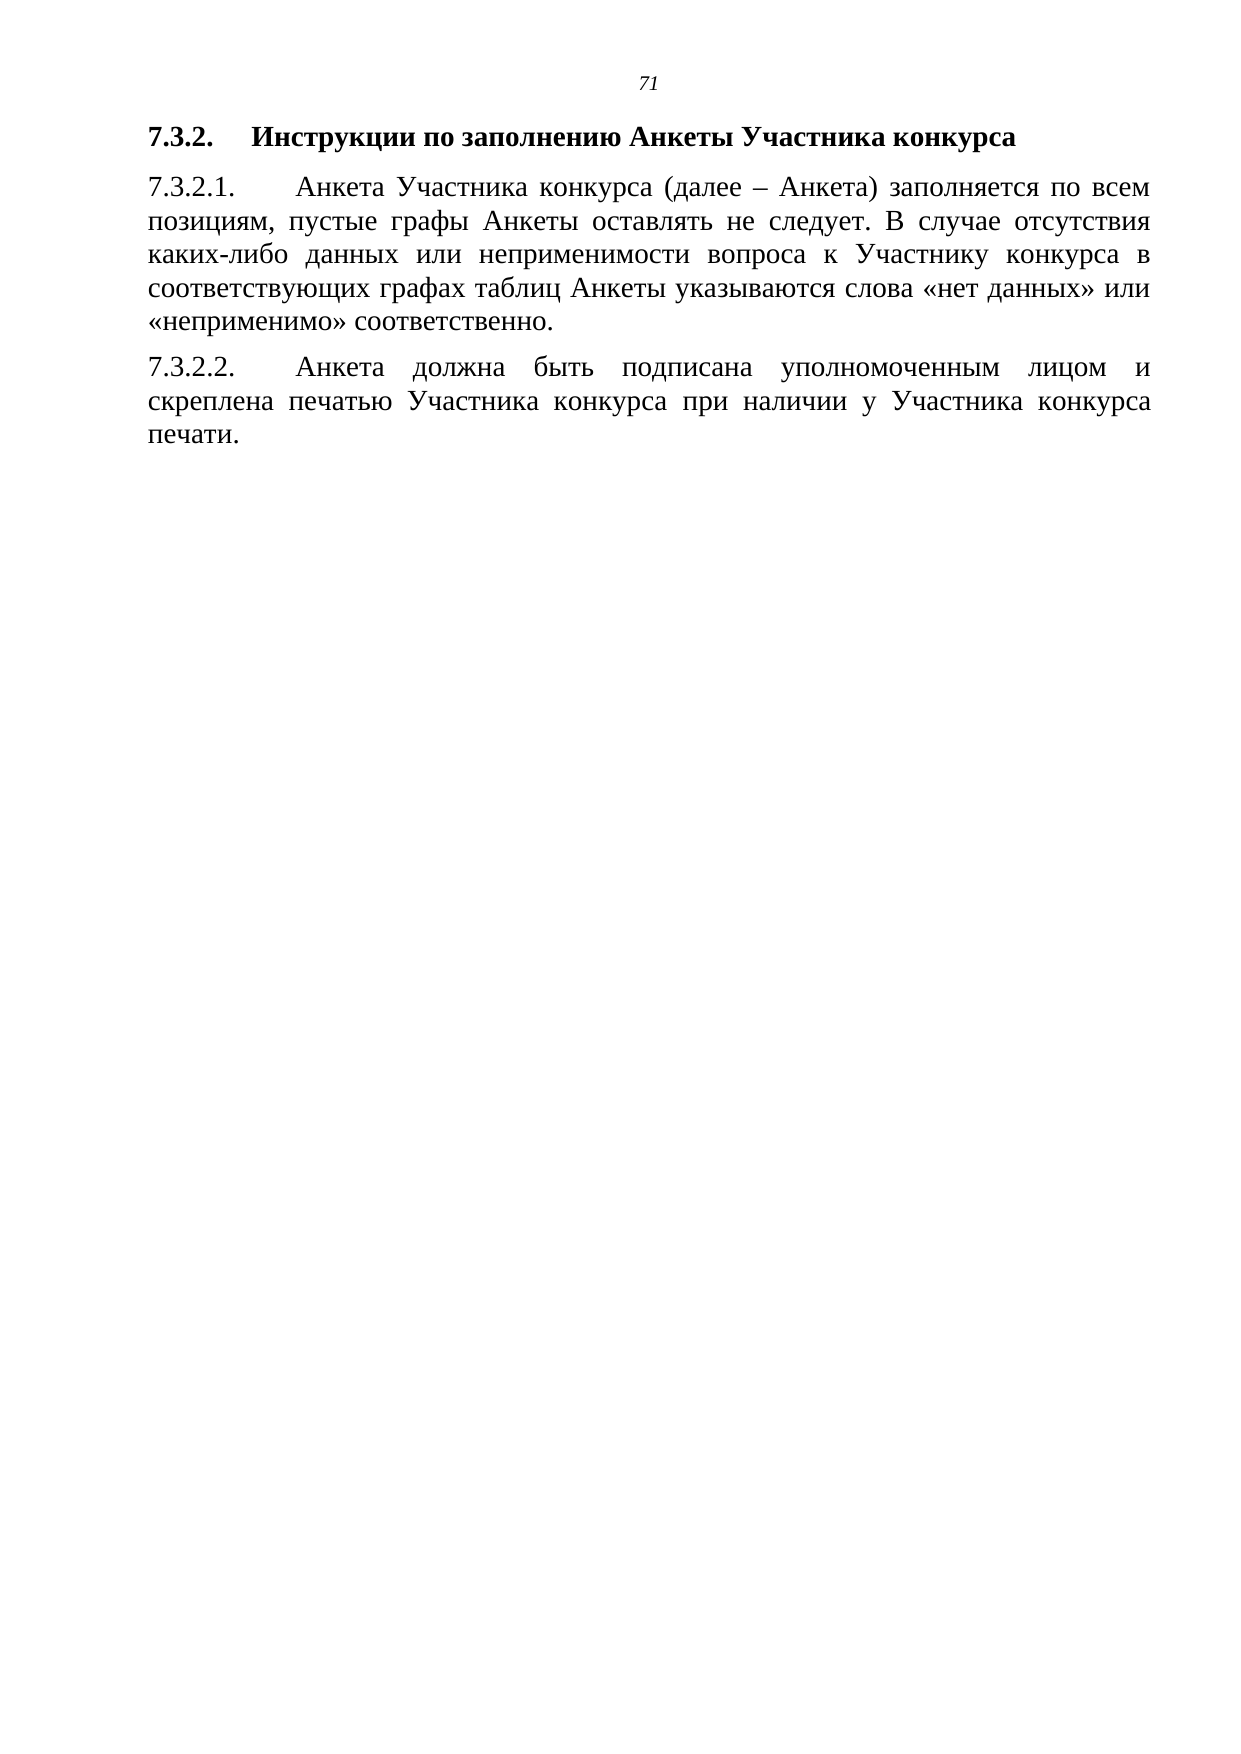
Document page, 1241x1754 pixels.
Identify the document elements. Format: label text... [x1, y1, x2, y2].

list 7.3.2. Инструкции по заполнению Анкеты Участника конкурса [148, 119, 1152, 152]
text 7.3.2.2. Анкета должна быть подписана уполномоченным лицом и скреплена печатью Участника конкурса при наличии у Участника конкурса печати. [148, 349, 1152, 450]
text 7.3.2.1. Анкета Участника конкурса (далее – Анкета) заполняется по всем позициям, пустые графы Анкеты оставлять не следует. В случае отсутствия каких-либо данных или неприменимости вопроса к Участнику конкурса в соответствующих графах таблиц Анкеты указываются слова «нет данных» или «неприменимо» соответственно. [148, 169, 1152, 337]
